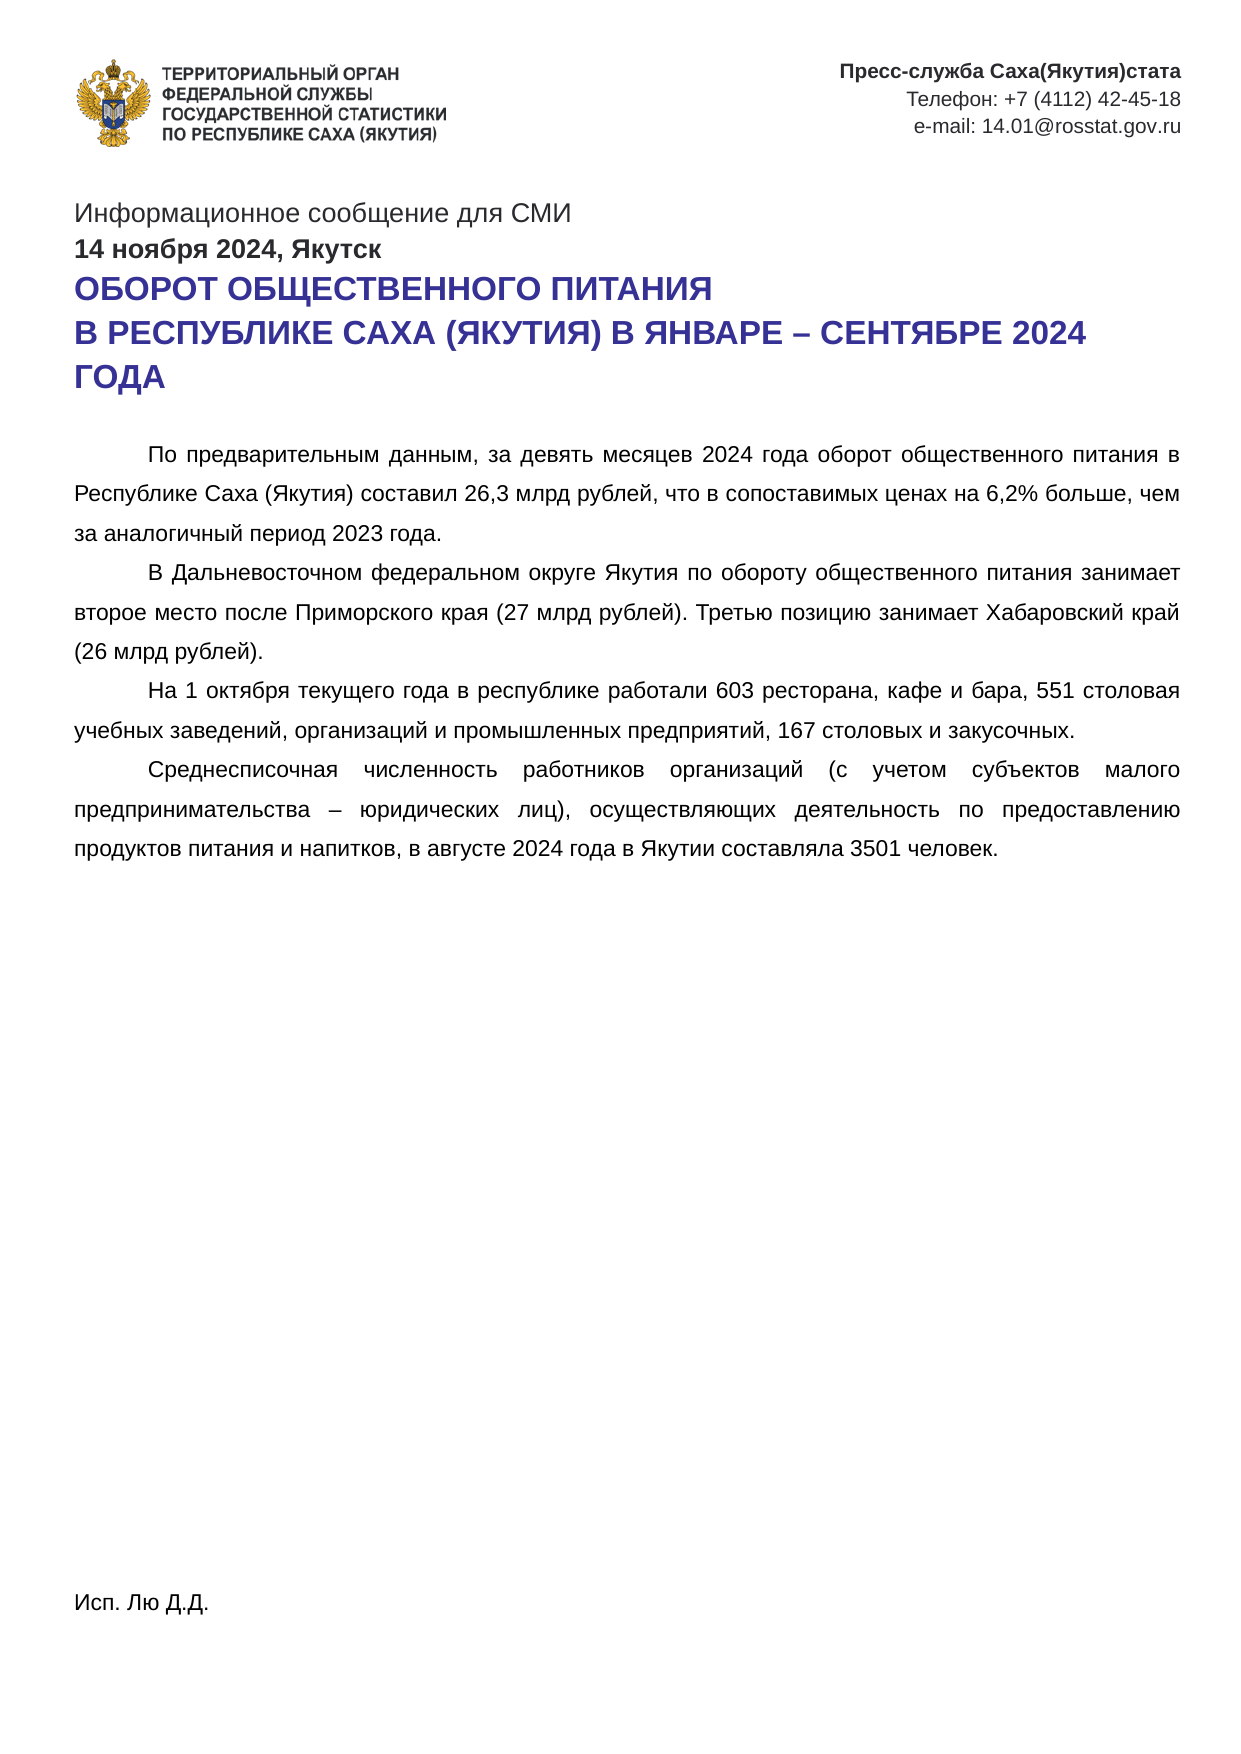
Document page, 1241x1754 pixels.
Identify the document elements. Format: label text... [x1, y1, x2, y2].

picture [73, 59, 445, 147]
text На 1 октября текущего года в республике работали 603 ресторана, кафе и бара, 551 столовая учебных заведений, организаций и промышленных предприятий, 167 столовых и закусочных. [74, 677, 1181, 743]
text e-mail: 14.01@rosstat.gov.ru [445, 114, 1181, 138]
text 14 ноября 2024, Якутск [74, 233, 1181, 264]
text В Дальневосточном федеральном округе Якутия по обороту общественного питания занимает второе место после Приморского края (27 млрд рублей). Третью позицию занимает Хабаровский край (26 млрд рублей). [74, 559, 1181, 664]
text Телефон: +7 (4112) 42-45-18 [445, 87, 1181, 111]
text ОБОРОТ ОБЩЕСТВЕННОГО ПИТАНИЯ [74, 269, 1181, 307]
text Пресс-служба Саха(Якутия)стата [445, 59, 1181, 83]
text Информационное сообщение для СМИ [74, 197, 1181, 228]
text По предварительным данным, за девять месяцев 2024 года оборот общественного питания в Республике Саха (Якутия) составил 26,3 млрд рублей, что в сопоставимых ценах на 6,2% больше, чем за аналогичный период 2023 года. [74, 441, 1181, 546]
text Исп. Лю Д.Д. [74, 1588, 1181, 1615]
text Среднесписочная численность работников организаций (с учетом субъектов малого предпринимательства – юридических лиц), осуществляющих деятельность по предоставлению продуктов питания и напитков, в августе 2024 года в Якутии составляла 3501 человек. [74, 756, 1181, 862]
text В РЕСПУБЛИКЕ САХА (ЯКУТИЯ) В ЯНВАРЕ – СЕНТЯБРЕ 2024 ГОДА [74, 313, 1181, 395]
